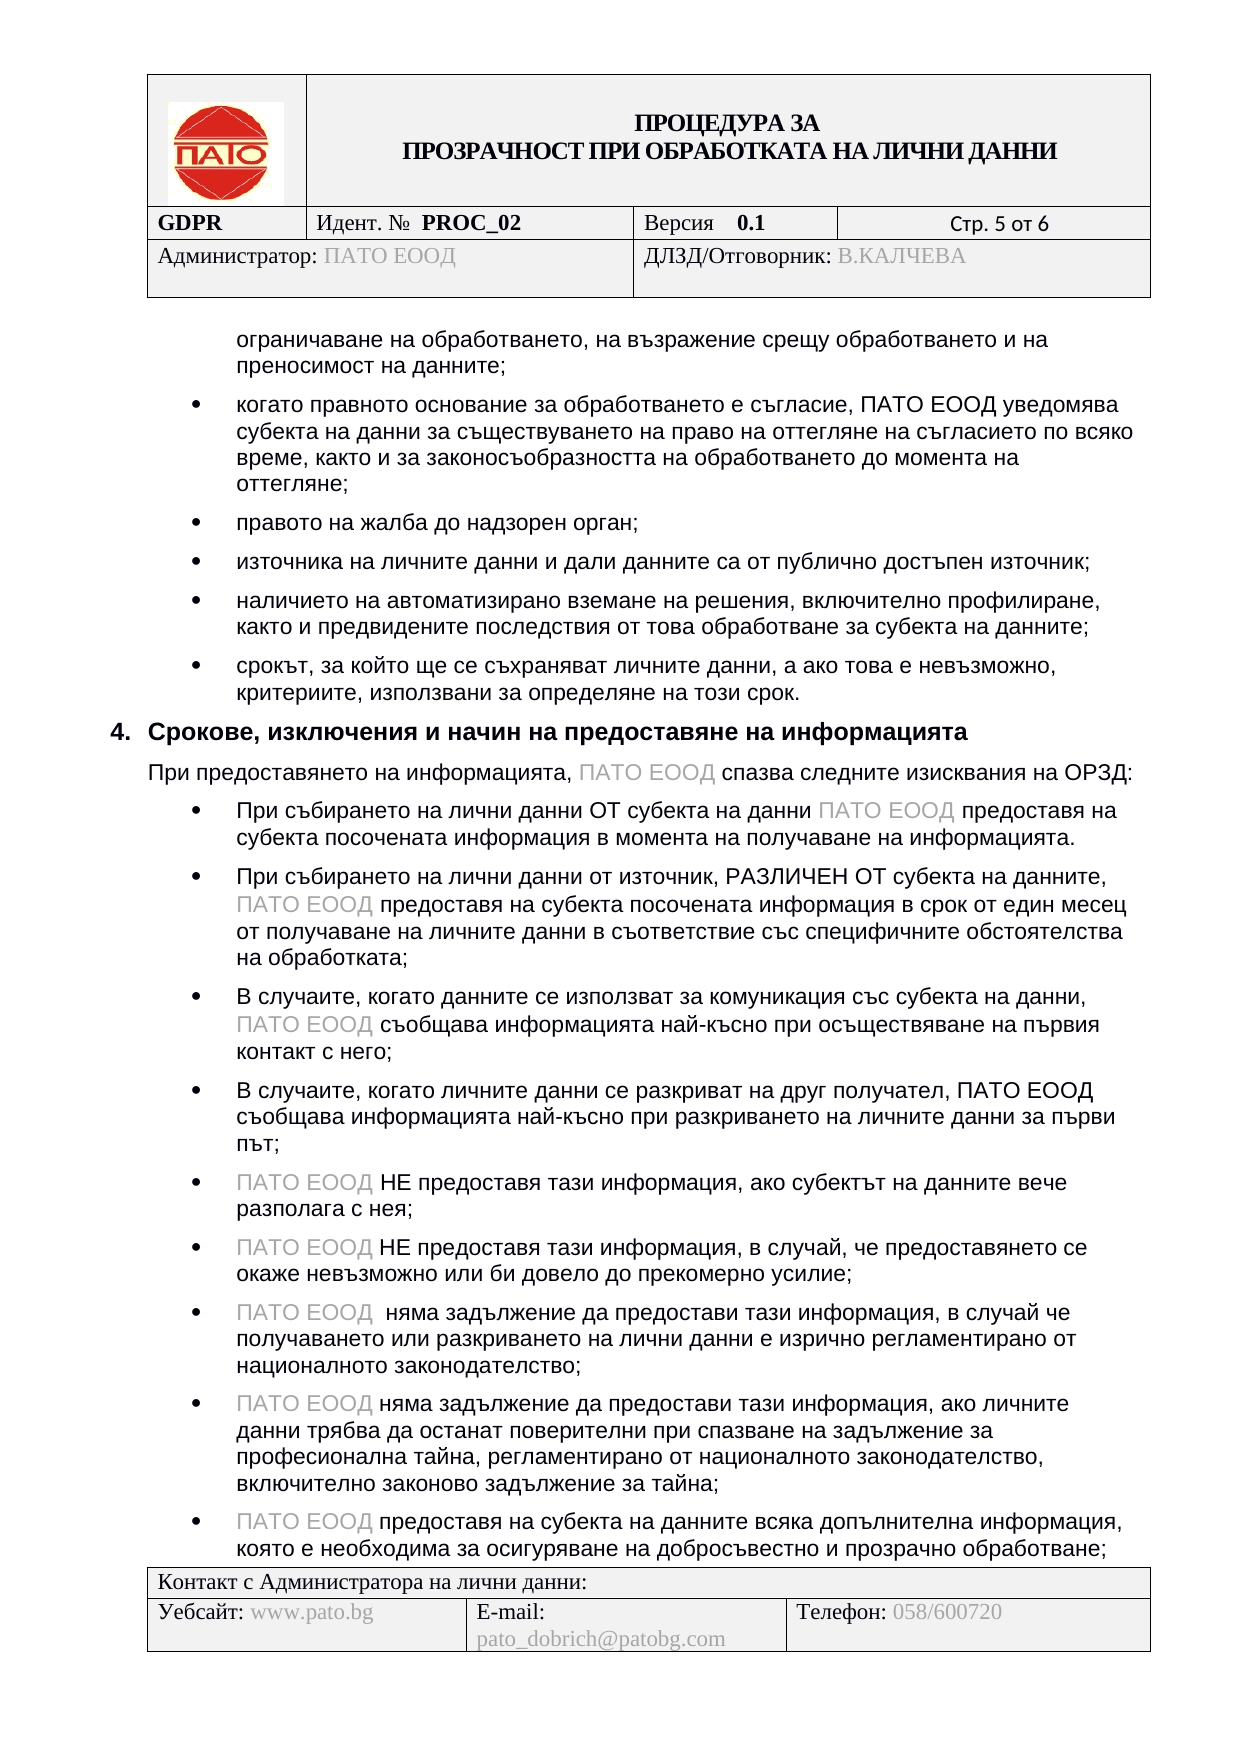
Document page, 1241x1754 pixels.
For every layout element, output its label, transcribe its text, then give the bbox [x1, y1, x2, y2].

list При събирането на лични данни от източник, РАЗЛИЧЕН ОТ субекта на данните, ПАТО ЕООД предоставя на субекта посочената информация в срок от един месец от получаване на личните данни в съответствие със специфичните обстоятелства на обработката; [192, 863, 1137, 970]
list наличието на автоматизирано вземане на решения, включително профилиране, както и предвидените последствия от това обработване за субекта на данните; [192, 587, 1137, 639]
list В случаите, когато личните данни се разкриват на друг получател, ПАТО ЕООД съобщава информацията най-късно при разкриването на личните данни за първи път; [192, 1077, 1137, 1156]
list източника на личните данни и дали данните са от публично достъпен източник; [192, 548, 1137, 574]
list ПАТО ЕООД няма задължение да предостави тази информация, в случай че получаването или разкриването на лични данни е изрично регламентирано от националното законодателство; [192, 1299, 1137, 1378]
list ПАТО ЕООД НЕ предоставя тази информация, ако субектът на данните вече разполага с нея; [192, 1168, 1137, 1221]
list когато правното основание за обработването е съгласие, ПАТО ЕООД уведомява субекта на данни за съществуването на право на оттегляне на съгласието по всяко време, както и за законосъобразността на обработването до момента на оттегляне; [192, 391, 1137, 497]
list ПАТО ЕООД НЕ предоставя тази информация, в случай, че предоставянето се окаже невъзможно или би довело до прекомерно усилие; [192, 1234, 1137, 1286]
list срокът, за който ще се съхраняват личните данни, а ако това е невъзможно, критериите, използвани за определяне на този срок. [192, 652, 1137, 705]
list ПАТО ЕООД предоставя на субекта на данните всяка допълнителна информация, която е необходима за осигуряване на добросъвестно и прозрачно обработване; [192, 1508, 1137, 1561]
picture [167, 102, 285, 206]
text При предоставянето на информацията, ПАТО ЕООД спазва следните изисквания на ОРЗД: [148, 758, 1137, 785]
list Срокове, изключения и начин на предоставяне на информацията [110, 717, 1137, 746]
list ПАТО ЕООД няма задължение да предостави тази информация, ако личните данни трябва да останат поверителни при спазване на задължение за професионална тайна, регламентирано от националното законодателство, включително законово задължение за тайна; [192, 1390, 1137, 1496]
list При събирането на лични данни ОТ субекта на данни ПАТО ЕООД предоставя на субекта посочената информация в момента на получаване на информацията. [192, 797, 1137, 850]
list В случаите, когато данните се използват за комуникация със субекта на данни, ПАТО ЕООД съобщава информацията най-късно при осъществяване на първия контакт с него; [192, 983, 1137, 1064]
list правото на жалба до надзорен орган; [192, 509, 1137, 536]
